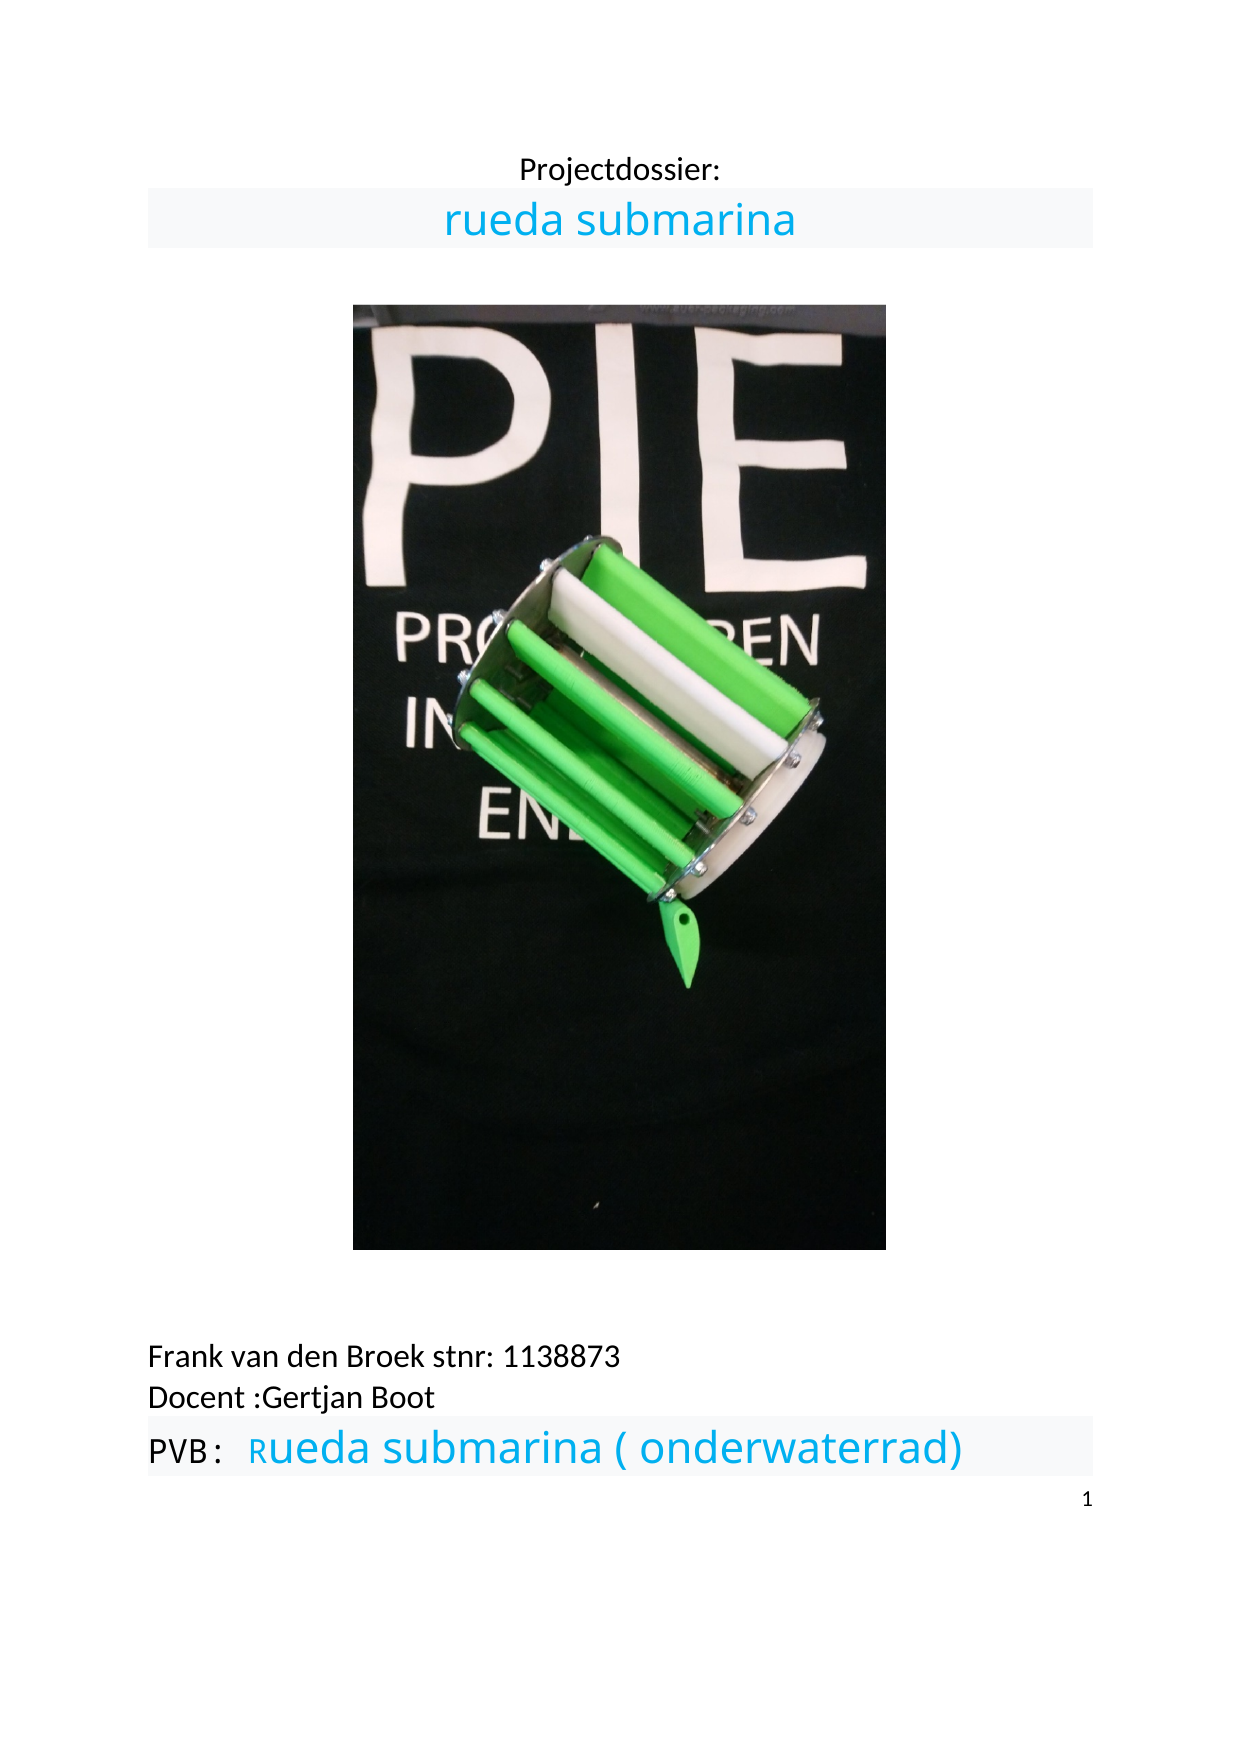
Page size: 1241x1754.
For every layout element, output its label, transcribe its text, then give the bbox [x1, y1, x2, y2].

text rueda submarina [148, 188, 1093, 248]
picture [353, 306, 886, 1250]
text Docent :Gertjan Boot [148, 1376, 1093, 1416]
text PVB: Rueda submarina ( onderwaterrad) [148, 1416, 1093, 1476]
text Projectdossier: [148, 148, 1093, 188]
text Frank van den Broek stnr: 1138873 [148, 1335, 1093, 1376]
